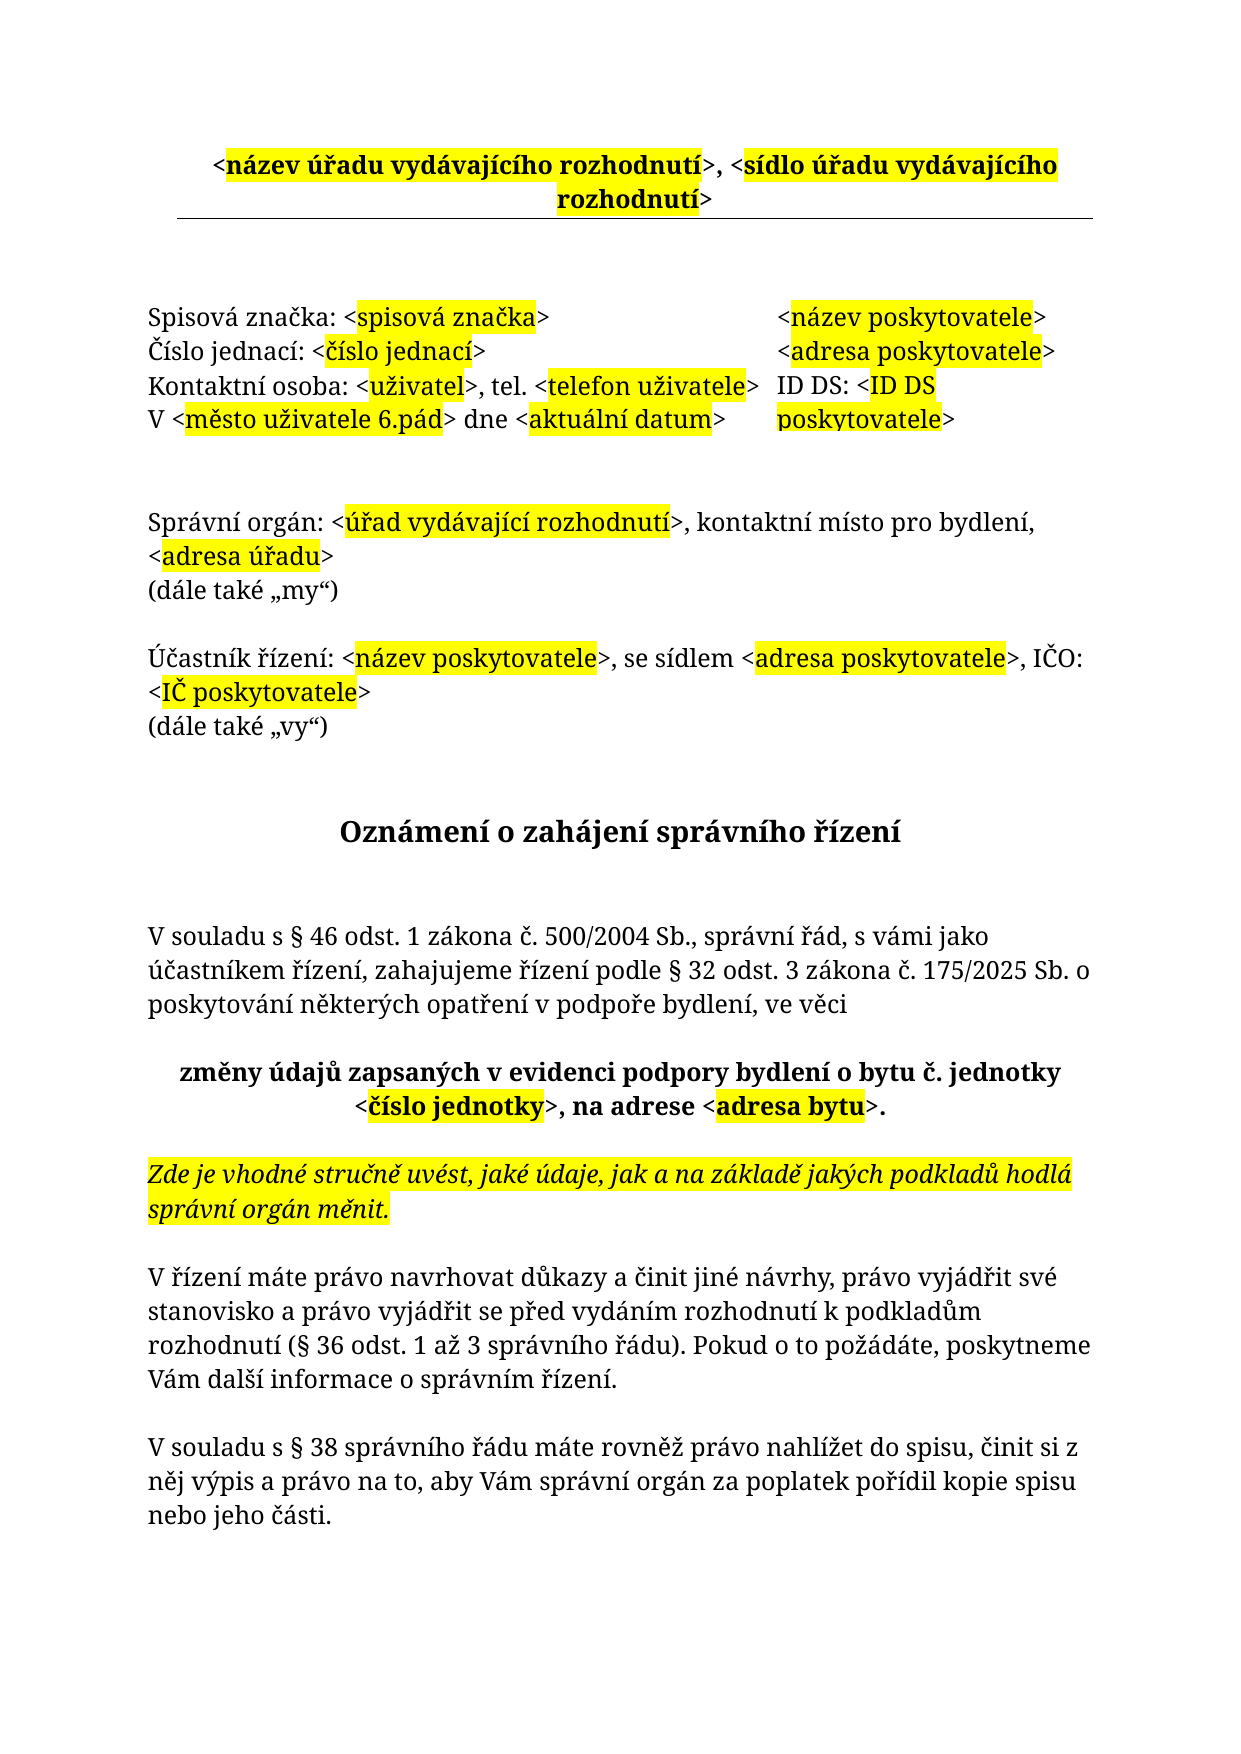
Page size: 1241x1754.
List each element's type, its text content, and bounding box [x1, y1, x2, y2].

text (dále také „my“) [148, 572, 1093, 607]
text Účastník řízení: <název poskytovatele>, se sídlem <adresa poskytovatele>, IČO: <IČ poskytovatele> [357, 641, 1093, 709]
text Spisová značka: <spisová značka> [148, 300, 357, 334]
text Číslo jednací: <číslo jednací> [472, 334, 761, 368]
text V <město uživatele 6.pád> dne <aktuální datum> [443, 402, 529, 436]
text Správní orgán: <úřad vydávající rozhodnutí>, kontaktní místo pro bydlení, <adresa úřadu> [148, 504, 1093, 572]
text Oznámení o zahájení správního řízení [148, 811, 1093, 851]
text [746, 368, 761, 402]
text V řízení máte právo navrhovat důkazy a činit jiné návrhy, právo vyjádřit své stanovisko a právo vyjádřit se před vydáním rozhodnutí k podkladům rozhodnutí (§ 36 odst. 1 až 3 správního řádu). Pokud o to požádáte, poskytneme Vám další informace o správním řízení. [148, 1259, 1093, 1396]
text (dále také „vy“) [148, 709, 1093, 743]
text Spisová značka: <spisová značka> [536, 300, 761, 334]
text Zde je vhodné stručně uvést, jaké údaje, jak a na základě jakých podkladů hodlá správní orgán měnit. [390, 1157, 1093, 1225]
text Číslo jednací: <číslo jednací> [148, 334, 325, 368]
text Kontaktní osoba: <uživatel>, tel. <telefon uživatele> [148, 368, 369, 402]
text změny údajů zapsaných v evidenci podpory bydlení o bytu č. jednotky <číslo jednotky>, na adrese <adresa bytu>. [148, 1055, 1093, 1123]
text Účastník řízení: <název poskytovatele>, se sídlem <adresa poskytovatele>, IČO: <IČ poskytovatele> [148, 641, 355, 709]
text V souladu s § 38 správního řádu máte rovněž právo nahlížet do spisu, činit si z něj výpis a právo na to, aby Vám správní orgán za poplatek pořídil kopie spisu nebo jeho části. [148, 1430, 1093, 1532]
text <název úřadu vydávajícího rozhodnutí>, <sídlo úřadu vydávajícího rozhodnutí> [177, 148, 1093, 218]
text V souladu s § 46 odst. 1 zákona č. 500/2004 Sb., správní řád, s vámi jako účastníkem řízení, zahajujeme řízení podle § 32 odst. 3 zákona č. 175/2025 Sb. o poskytování některých opatření v podpoře bydlení, ve věci [148, 919, 1093, 1021]
